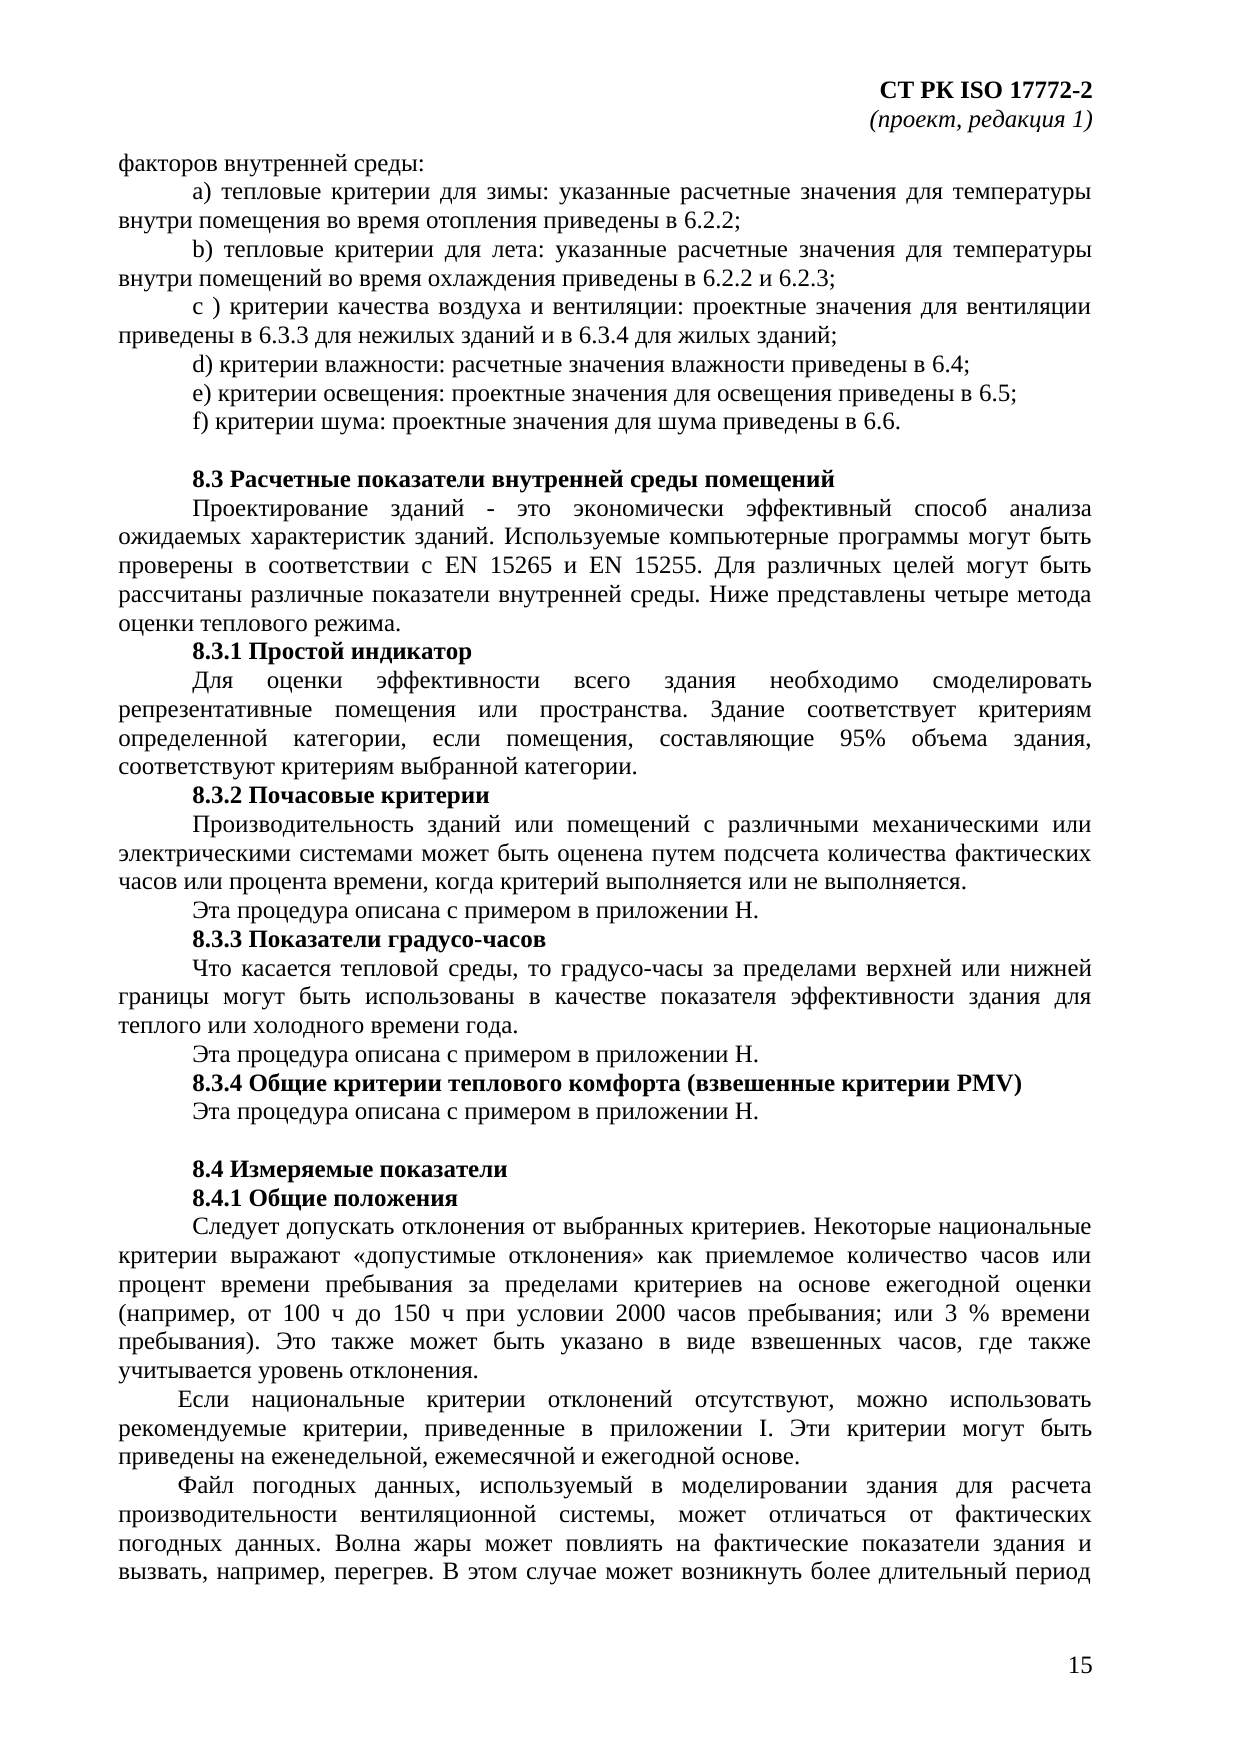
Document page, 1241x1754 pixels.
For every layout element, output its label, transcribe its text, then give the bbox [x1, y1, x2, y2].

text Что касается тепловой среды, то градусо-часы за пределами верхней или нижней границы могут быть использованы в качестве показателя эффективности здания для теплого или холодного времени года. [118, 953, 1092, 1039]
text 8.3.3 Показатели градусо-часов [118, 924, 1092, 953]
text 8.3.1 Простой индикатор [118, 636, 1092, 665]
text Проектирование зданий - это экономически эффективный способ анализа ожидаемых характеристик зданий. Используемые компьютерные программы могут быть проверены в соответствии с EN 15265 и EN 15255. Для различных целей могут быть рассчитаны различные показатели внутренней среды. Ниже представлены четыре метода оценки теплового режима. [118, 493, 1092, 636]
text 8.3.4 Общие критерии теплового комфорта (взвешенные критерии PMV) [118, 1068, 1092, 1096]
text Для оценки эффективности всего здания необходимо смоделировать репрезентативные помещения или пространства. Здание соответствует критериям определенной категории, если помещения, составляющие 95% объема здания, соответствуют критериям выбранной категории. [118, 665, 1092, 780]
text 8.4 Измеряемые показатели [118, 1154, 1092, 1183]
text Если национальные критерии отклонений отсутствуют, можно использовать рекомендуемые критерии, приведенные в приложении I. Эти критерии могут быть приведены на еженедельной, ежемесячной и ежегодной основе. [118, 1384, 1092, 1470]
text Оценка категории внутренней среды здания основана на категориях следующих факторов внутренней среды: [118, 148, 1092, 176]
text Следует допускать отклонения от выбранных критериев. Некоторые национальные критерии выражают «допустимые отклонения» как приемлемое количество часов или процент времени пребывания за пределами критериев на основе ежегодной оценки (например, от 100 ч до 150 ч при условии 2000 часов пребывания; или 3 % времени пребывания). Это также может быть указано в виде взвешенных часов, где также учитывается уровень отклонения. [118, 1211, 1092, 1384]
text Эта процедура описана с примером в приложении H. [118, 895, 1092, 924]
text a) тепловые критерии для зимы: указанные расчетные значения для температуры внутри помещения во время отопления приведены в 6.2.2; [118, 176, 1092, 234]
text b) тепловые критерии для лета: указанные расчетные значения для температуры внутри помещений во время охлаждения приведены в 6.2.2 и 6.2.3; [118, 234, 1092, 291]
text 8.3 Расчетные показатели внутренней среды помещений [118, 464, 1092, 493]
text 8.3.2 Почасовые критерии [118, 780, 1092, 809]
text f) критерии шума: проектные значения для шума приведены в 6.6. [118, 406, 1092, 435]
text Эта процедура описана с примером в приложении H. [118, 1096, 1092, 1125]
text d) критерии влажности: расчетные значения влажности приведены в 6.4; [118, 349, 1092, 378]
text c ) критерии качества воздуха и вентиляции: проектные значения для вентиляции приведены в 6.3.3 для нежилых зданий и в 6.3.4 для жилых зданий; [118, 291, 1092, 349]
text e) критерии освещения: проектные значения для освещения приведены в 6.5; [118, 378, 1092, 406]
text 8.4.1 Общие положения [118, 1183, 1092, 1211]
text Эта процедура описана с примером в приложении H. [118, 1039, 1092, 1068]
text Производительность зданий или помещений с различными механическими или электрическими системами может быть оценена путем подсчета количества фактических часов или процента времени, когда критерий выполняется или не выполняется. [118, 809, 1092, 895]
